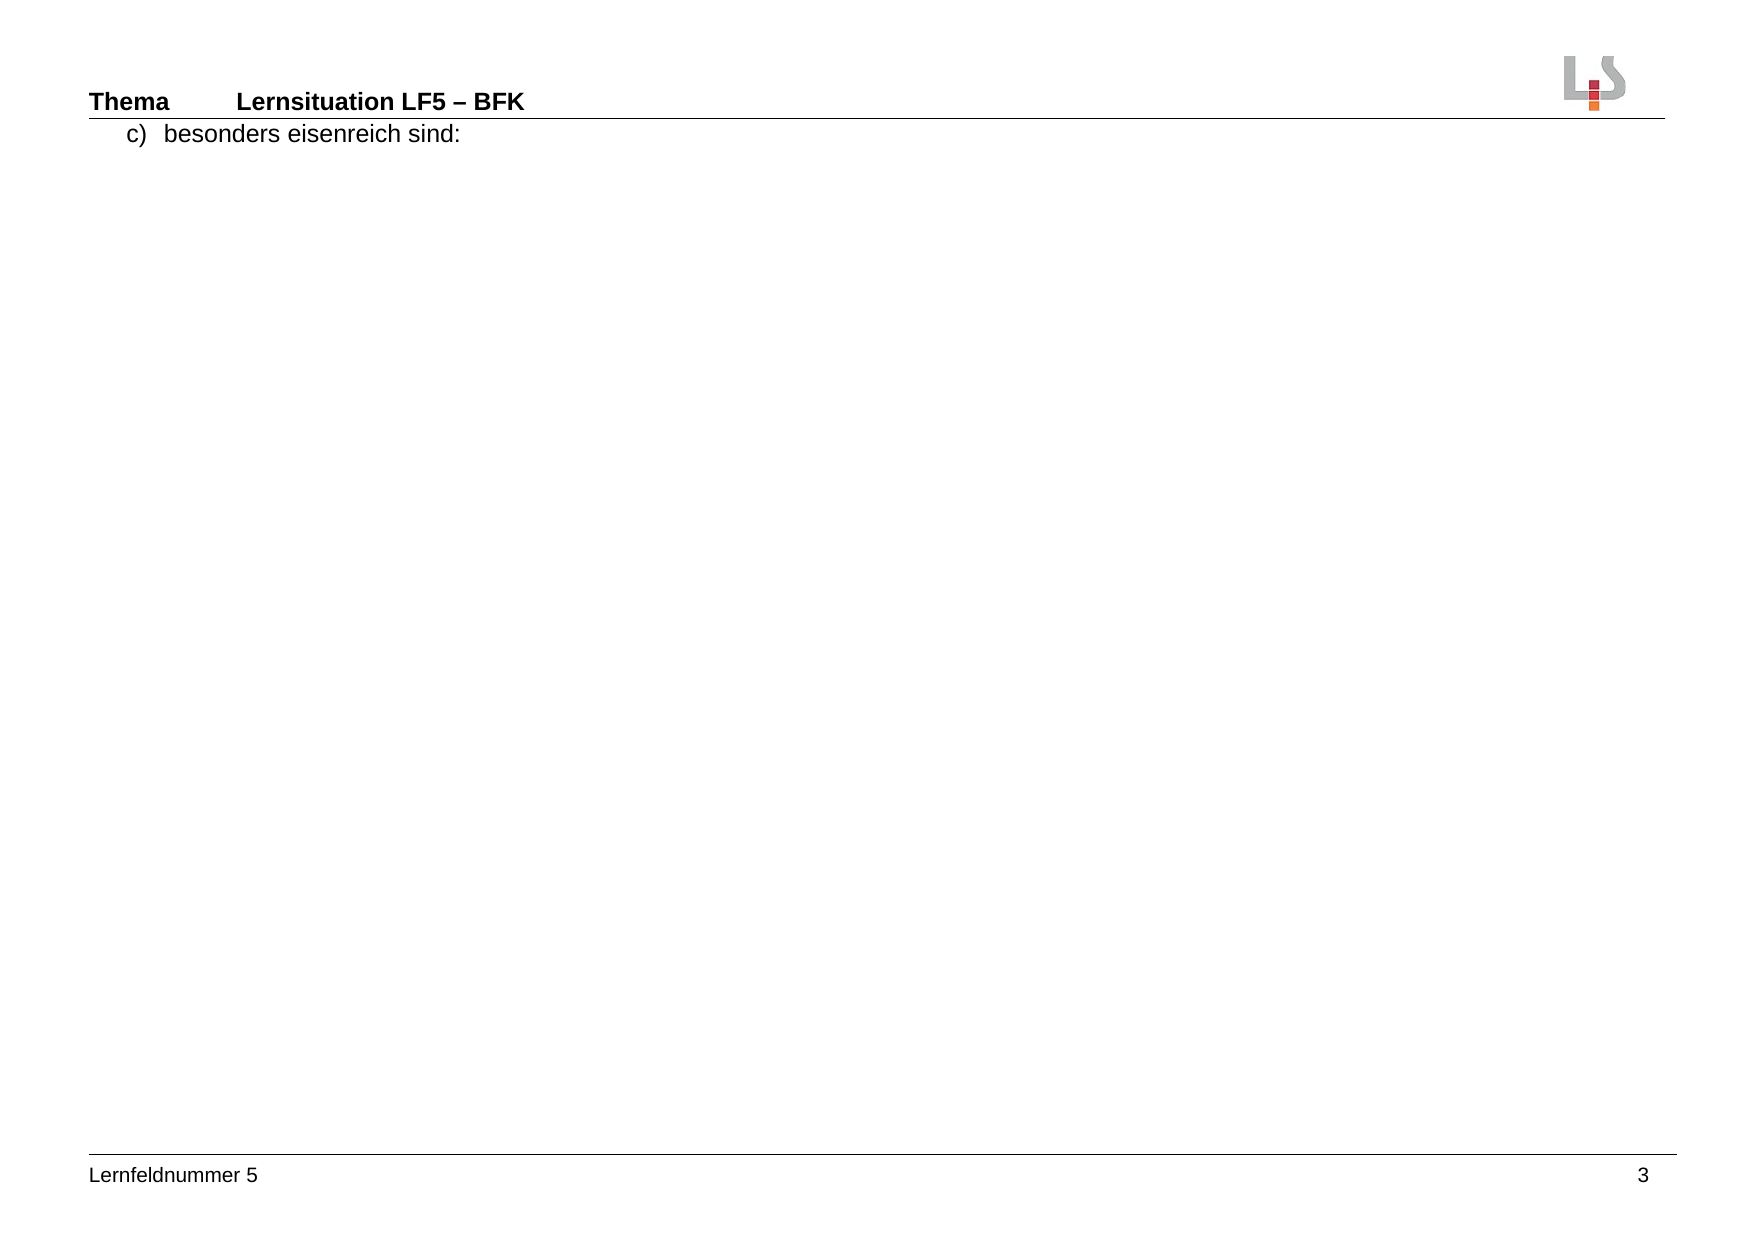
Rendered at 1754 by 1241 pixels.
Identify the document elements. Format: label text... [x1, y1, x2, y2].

picture [1563, 52, 1626, 111]
list besonders eisenreich sind: [126, 119, 1665, 148]
